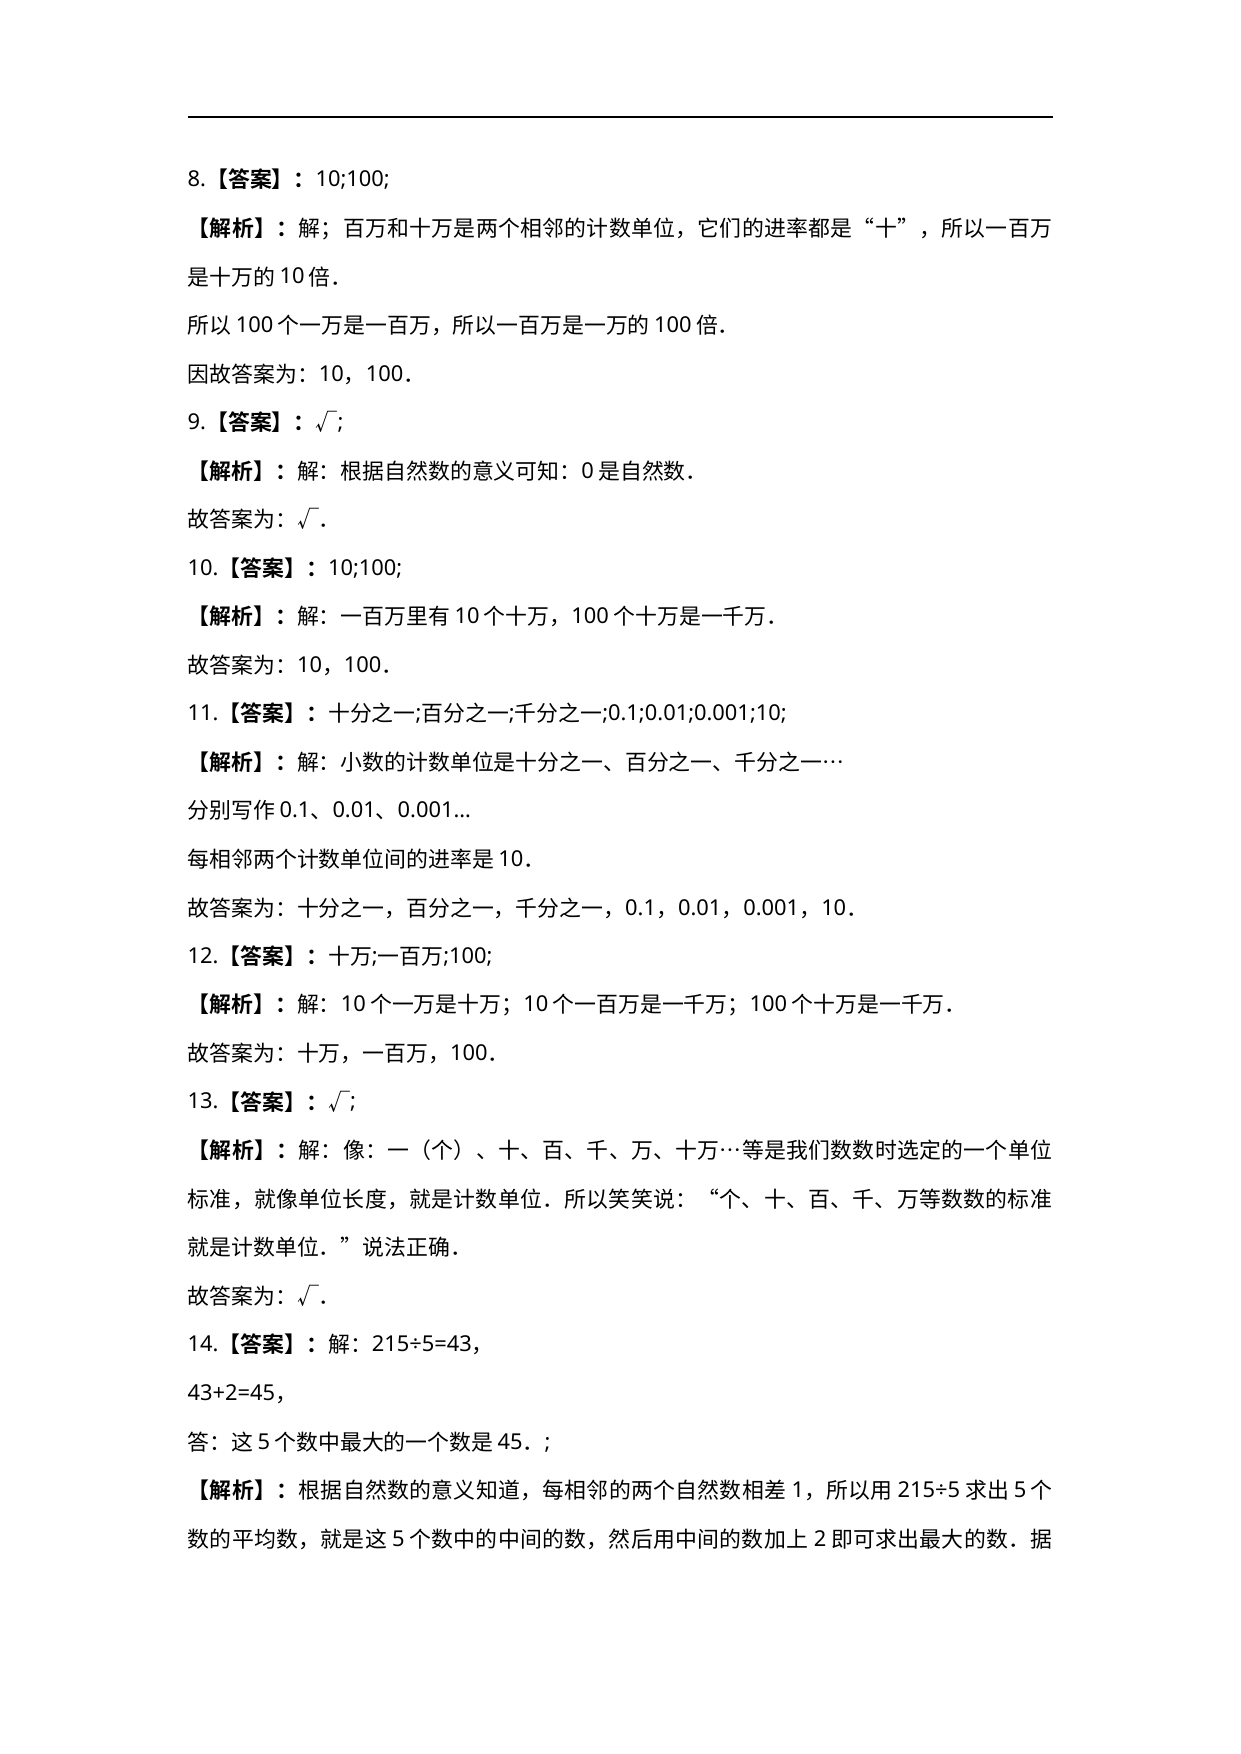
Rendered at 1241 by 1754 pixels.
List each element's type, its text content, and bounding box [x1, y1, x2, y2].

text 13.【答案】：√; [187, 1084, 1053, 1117]
text 11.【答案】：十分之一;百分之一;千分之一;0.1;0.01;0.001;10; [187, 696, 1053, 728]
text 12.【答案】：十万;一百万;100; [187, 939, 1053, 971]
text 8.【答案】：10;100; [187, 162, 1053, 194]
text 【解析】：解：像：一（个）、十、百、千、万、十万…等是我们数数时选定的一个单位标准，就像单位长度，就是计数单位．所以笑笑说：“个、十、百、千、万等数数的标准，就是计数单位．”说法正确． 故答案为：√． [187, 1132, 1053, 1311]
text 10.【答案】：10;100; [187, 550, 1053, 583]
text 【解析】：解：小数的计数单位是十分之一、百分之一、千分之一… 分别写作0.1、0.01、0.001… 每相邻两个计数单位间的进率是10． 故答案为：十分之一，百分之一，千分之一，0.1，0.01，0.001，10． [187, 744, 1053, 923]
text 9.【答案】：√; [187, 405, 1053, 437]
text 【解析】：解：一百万里有10个十万，100个十万是一千万． 故答案为：10，100． [187, 599, 1053, 680]
text 【解析】：解；百万和十万是两个相邻的计数单位，它们的进率都是“十”，所以一百万是十万的10倍． 所以100个一万是一百万，所以一百万是一万的100倍． 因故答案为：10，100． [187, 210, 1053, 389]
text 14.【答案】：解：215÷5=43， 43+2=45， 答：这5个数中最大的一个数是45．; [187, 1327, 1053, 1457]
text 【解析】：解：根据自然数的意义可知：0是自然数． 故答案为：√． [187, 453, 1053, 534]
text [187, 1473, 1053, 1554]
text 【解析】：解：10个一万是十万；10个一百万是一千万；100个十万是一千万． 故答案为：十万，一百万，100． [187, 987, 1053, 1068]
